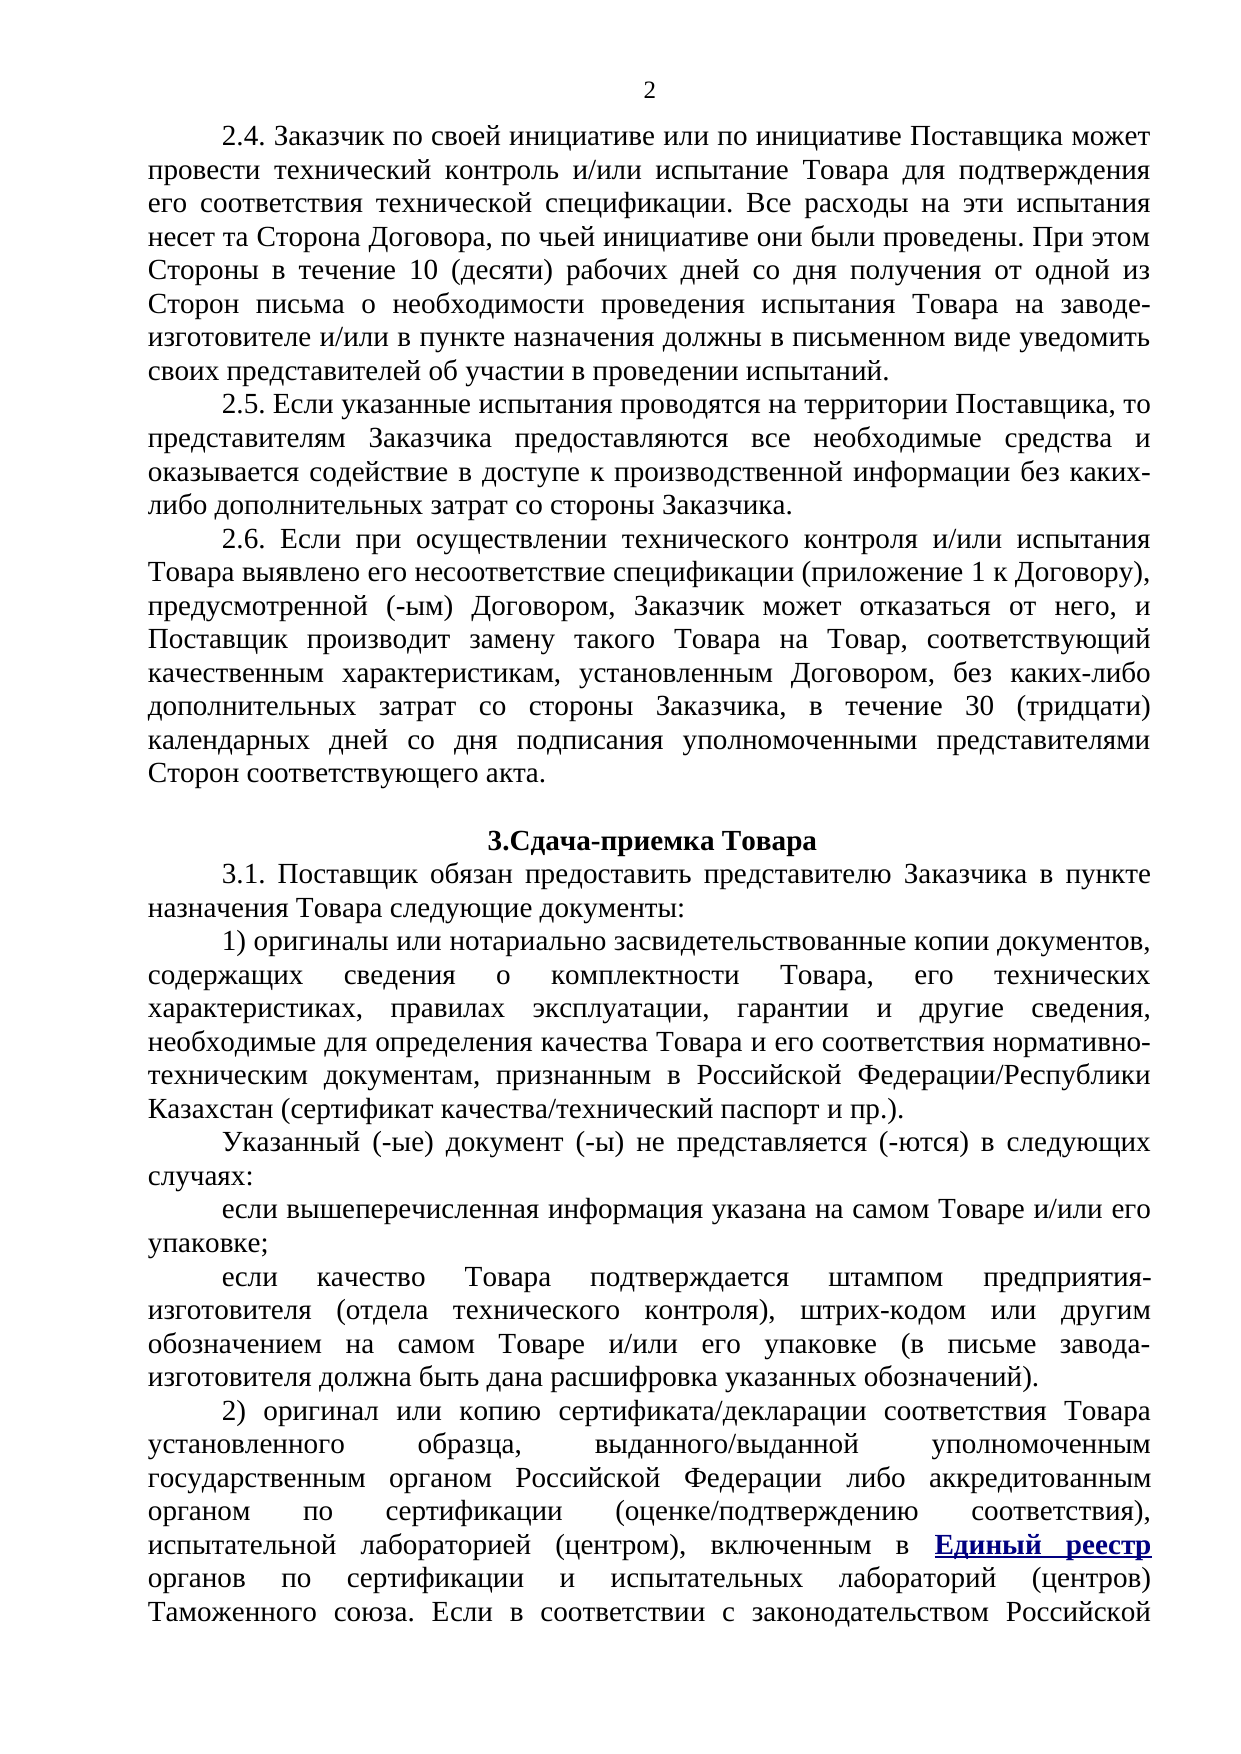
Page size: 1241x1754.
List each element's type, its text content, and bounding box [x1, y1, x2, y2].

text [148, 1393, 1152, 1628]
text если вышеперечисленная информация указана на самом Товаре и/или его упаковке; [148, 1192, 1152, 1259]
text если качество Товара подтверждается штампом предприятия-изготовителя (отдела технического контроля), штрих-кодом или другим обозначением на самом Товаре и/или его упаковке (в письме завода-изготовителя должна быть дана расшифровка указанных обозначений). [148, 1259, 1152, 1393]
text 2.5. Если указанные испытания проводятся на территории Поставщика, то представителям Заказчика предоставляются все необходимые средства и оказывается содействие в доступе к производственной информации без каких-либо дополнительных затрат со стороны Заказчика. [148, 387, 1152, 521]
text 3.Сдача-приемка Товара [487, 823, 1152, 856]
text Указанный (-ые) документ (-ы) не представляется (-ются) в следующих случаях: [148, 1124, 1152, 1192]
text 2.6. Если при осуществлении технического контроля и/или испытания Товара выявлено его несоответствие спецификации (приложение 1 к Договору), предусмотренной (-ым) Договором, Заказчик может отказаться от него, и Поставщик производит замену такого Товара на Товар, соответствующий качественным характеристикам, установленным Договором, без каких-либо дополнительных затрат со стороны Заказчика, в течение 30 (тридцати) календарных дней со дня подписания уполномоченными представителями Сторон соответствующего акта. [148, 521, 1152, 789]
text 1) оригиналы или нотариально засвидетельствованные копии документов, содержащих сведения о комплектности Товара, его технических характеристиках, правилах эксплуатации, гарантии и другие сведения, необходимые для определения качества Товара и его соответствия нормативно-техническим документам, признанным в Российской Федерации/Республики Казахстан (сертификат качества/технический паспорт и пр.). [148, 923, 1152, 1124]
text 3.1. Поставщик обязан предоставить представителю Заказчика в пункте назначения Товара следующие документы: [148, 856, 1152, 923]
text 2.4. Заказчик по своей инициативе или по инициативе Поставщика может провести технический контроль и/или испытание Товара для подтверждения его соответствия технической спецификации. Все расходы на эти испытания несет та Сторона Договора, по чьей инициативе они были проведены. При этом Стороны в течение 10 (десяти) рабочих дней со дня получения от одной из Сторон письма о необходимости проведения испытания Товара на заводе-изготовителе и/или в пункте назначения должны в письменном виде уведомить своих представителей об участии в проведении испытаний. [148, 118, 1152, 387]
